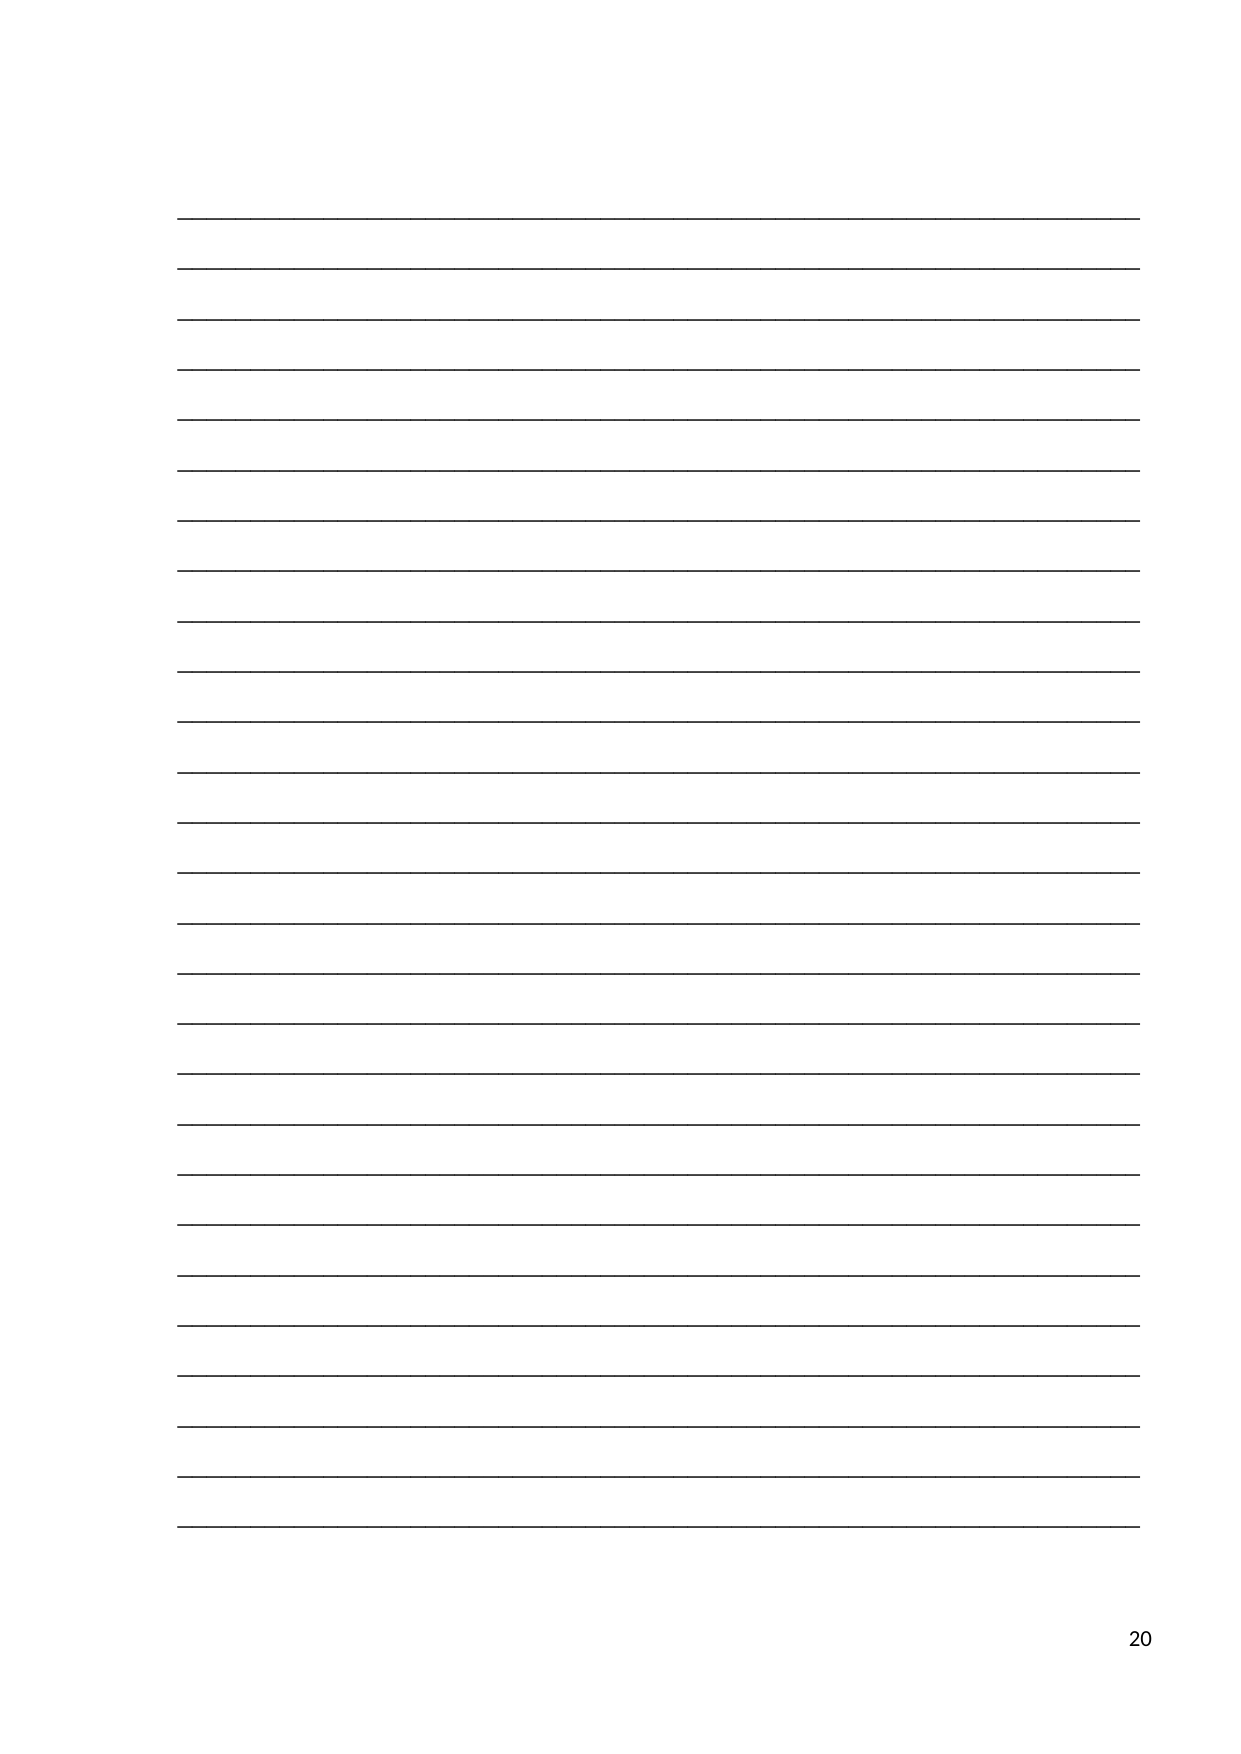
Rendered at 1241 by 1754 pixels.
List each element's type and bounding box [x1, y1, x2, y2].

text [177, 189, 1152, 1531]
